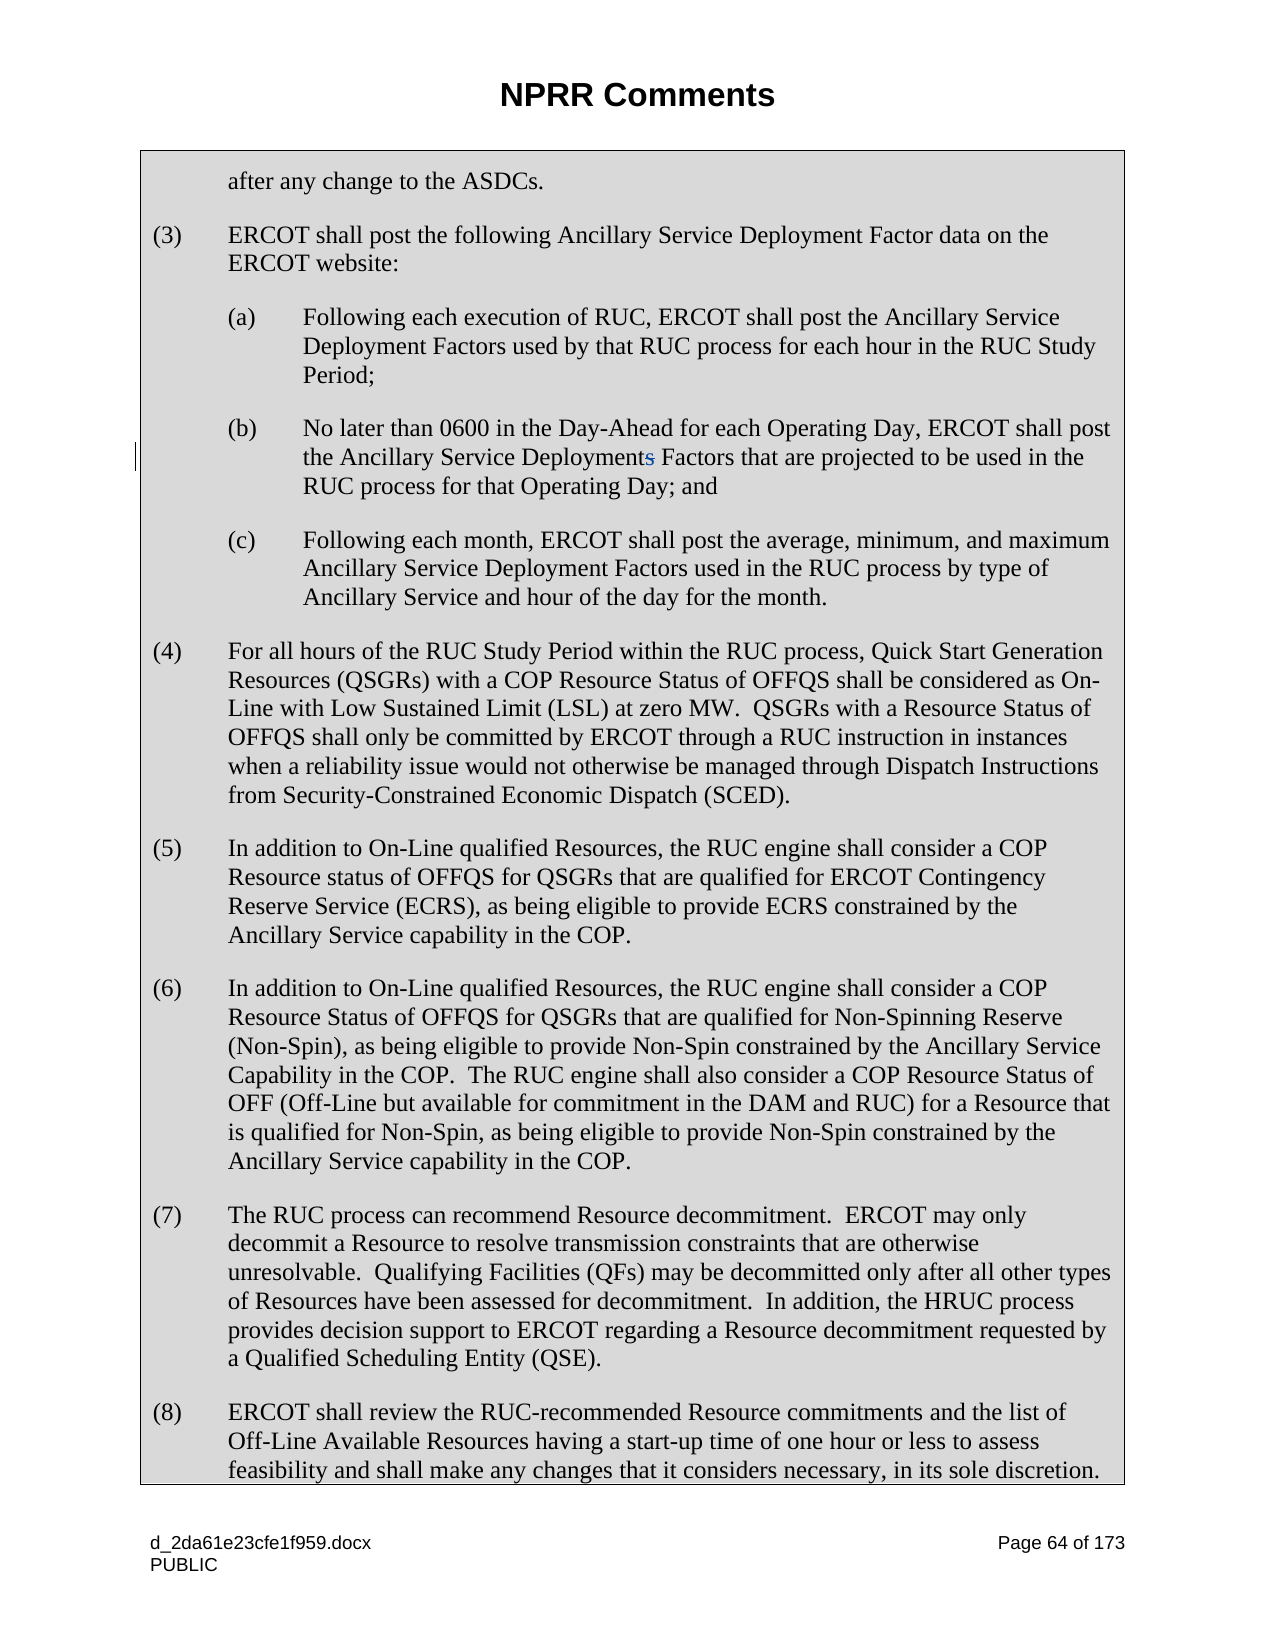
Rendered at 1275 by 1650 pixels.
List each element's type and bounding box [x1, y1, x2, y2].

table_header [141, 151, 1124, 1483]
